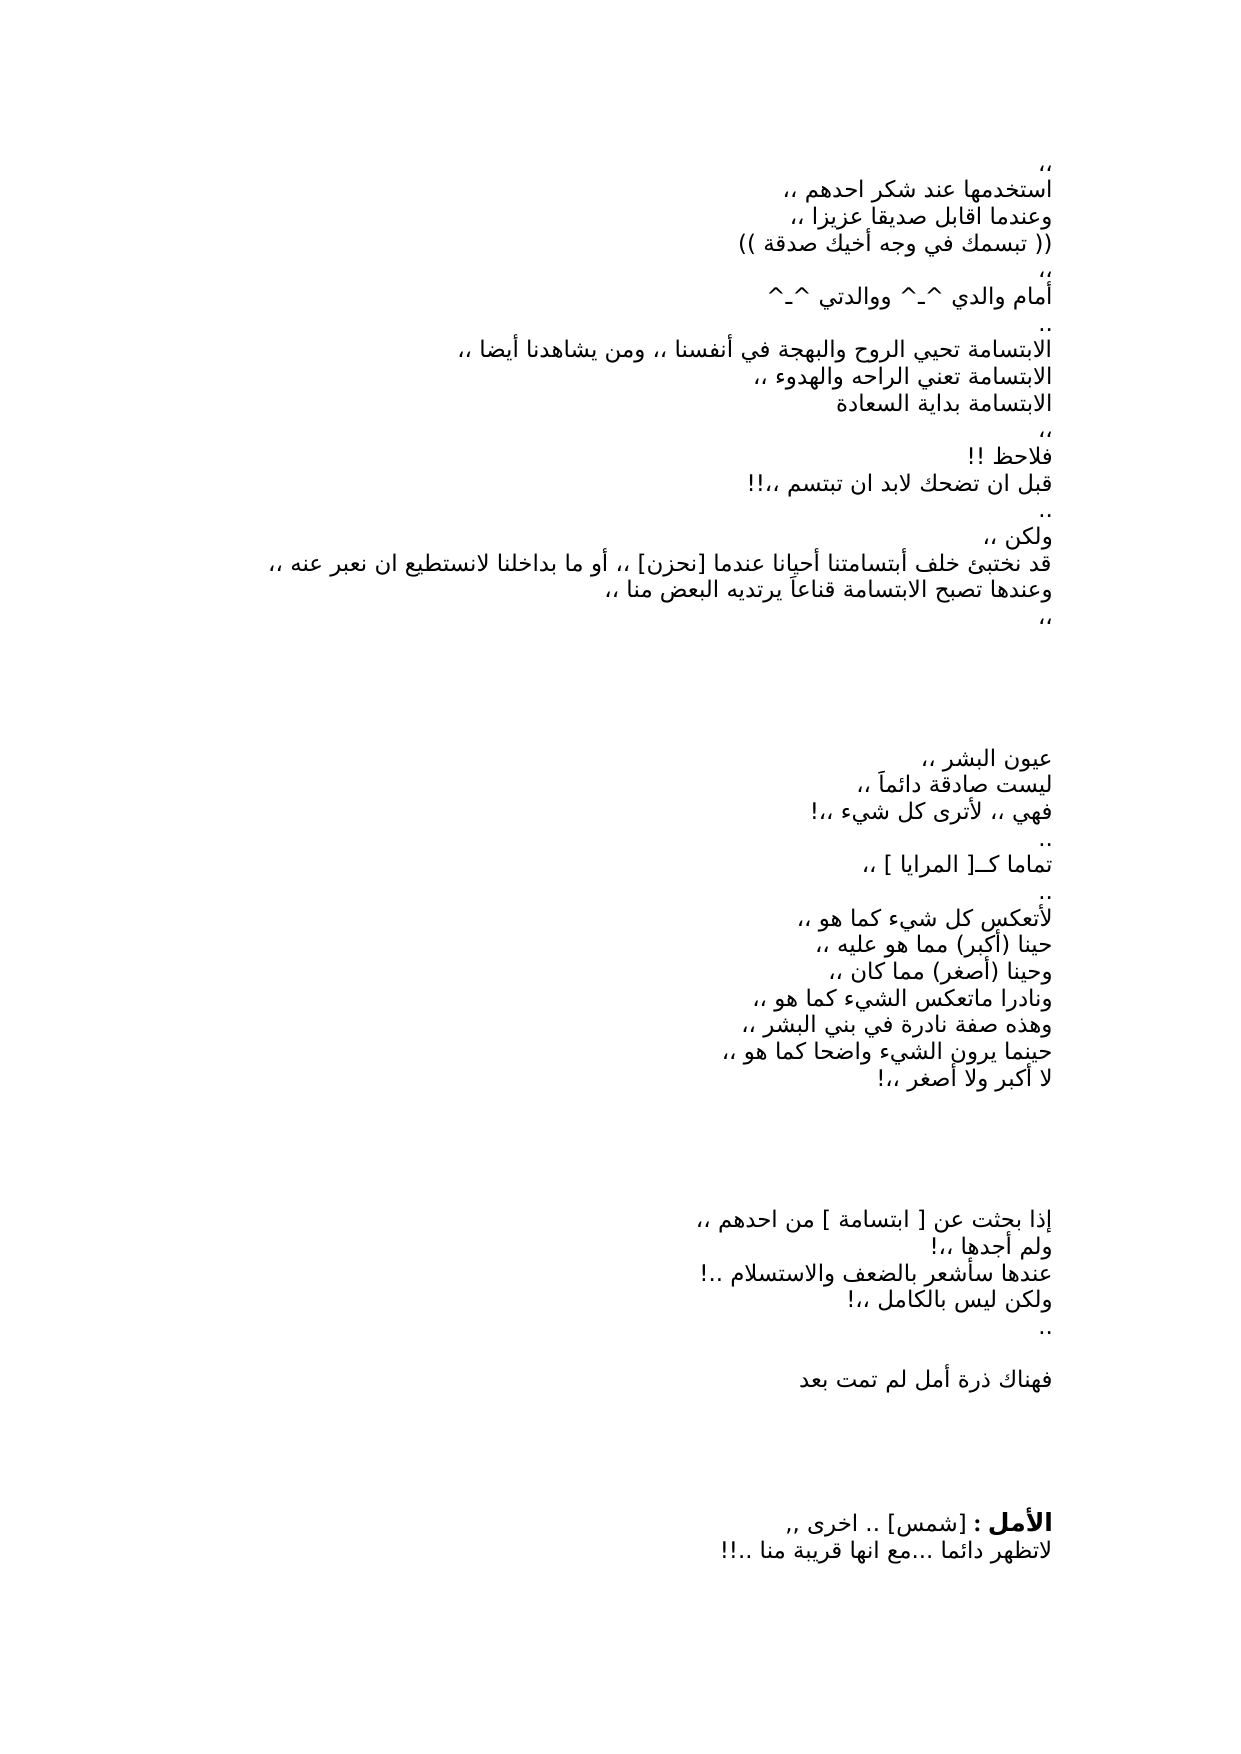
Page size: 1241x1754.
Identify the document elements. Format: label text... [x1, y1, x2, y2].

text إذا بحثت عن [ ابتسامة ] من احدهم ،، ولم أجدها ،،! عندها سأشعر بالضعف والاستسلام ..! ولكن ليس بالكامل ،،! .. فهناك ذرة أمل لم تمت بعد [187, 1207, 1053, 1393]
text عيون البشر ،، ليست صادقة دائماََ ،، فهي ،، لأترى كل شيء ،،! .. تماما كــ[ المرايا ] ،، .. لأتعكس كل شيء كما هو ،، حينا (أكبر) مما هو عليه ،، وحينا (أصغر) مما كان ،، ونادرا ماتعكس الشيء كما هو ،، وهذه صفة نادرة في بني البشر ،، حينما يرون الشيء واضحا كما هو ،، لا أكبر ولا أصغر ،،! [187, 745, 1031, 1092]
text الأمل : [شمس] .. اخرى ,, لاتظهر دائما ...مع انها قريبة منا ..!! [187, 1508, 1053, 1564]
